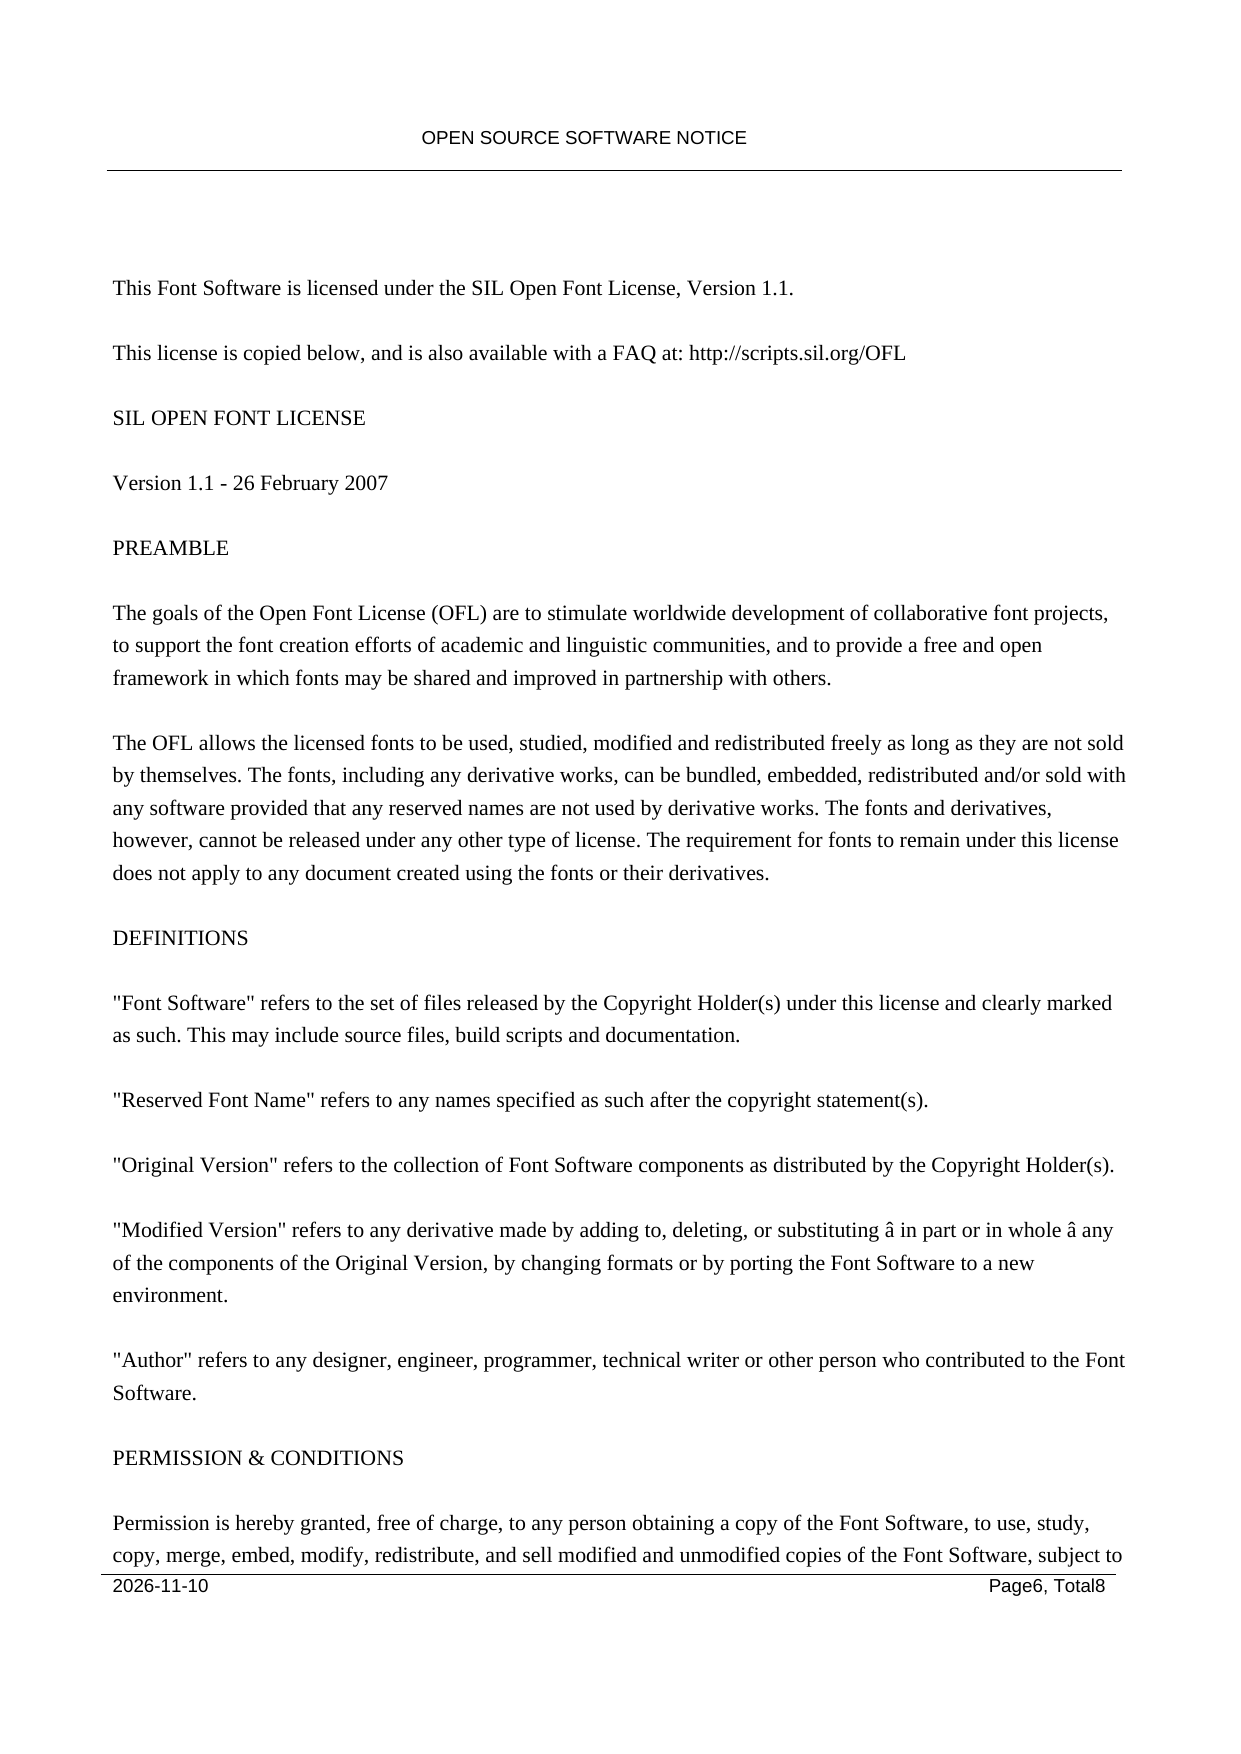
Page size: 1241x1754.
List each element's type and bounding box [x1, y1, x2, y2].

text [112, 206, 1128, 1571]
